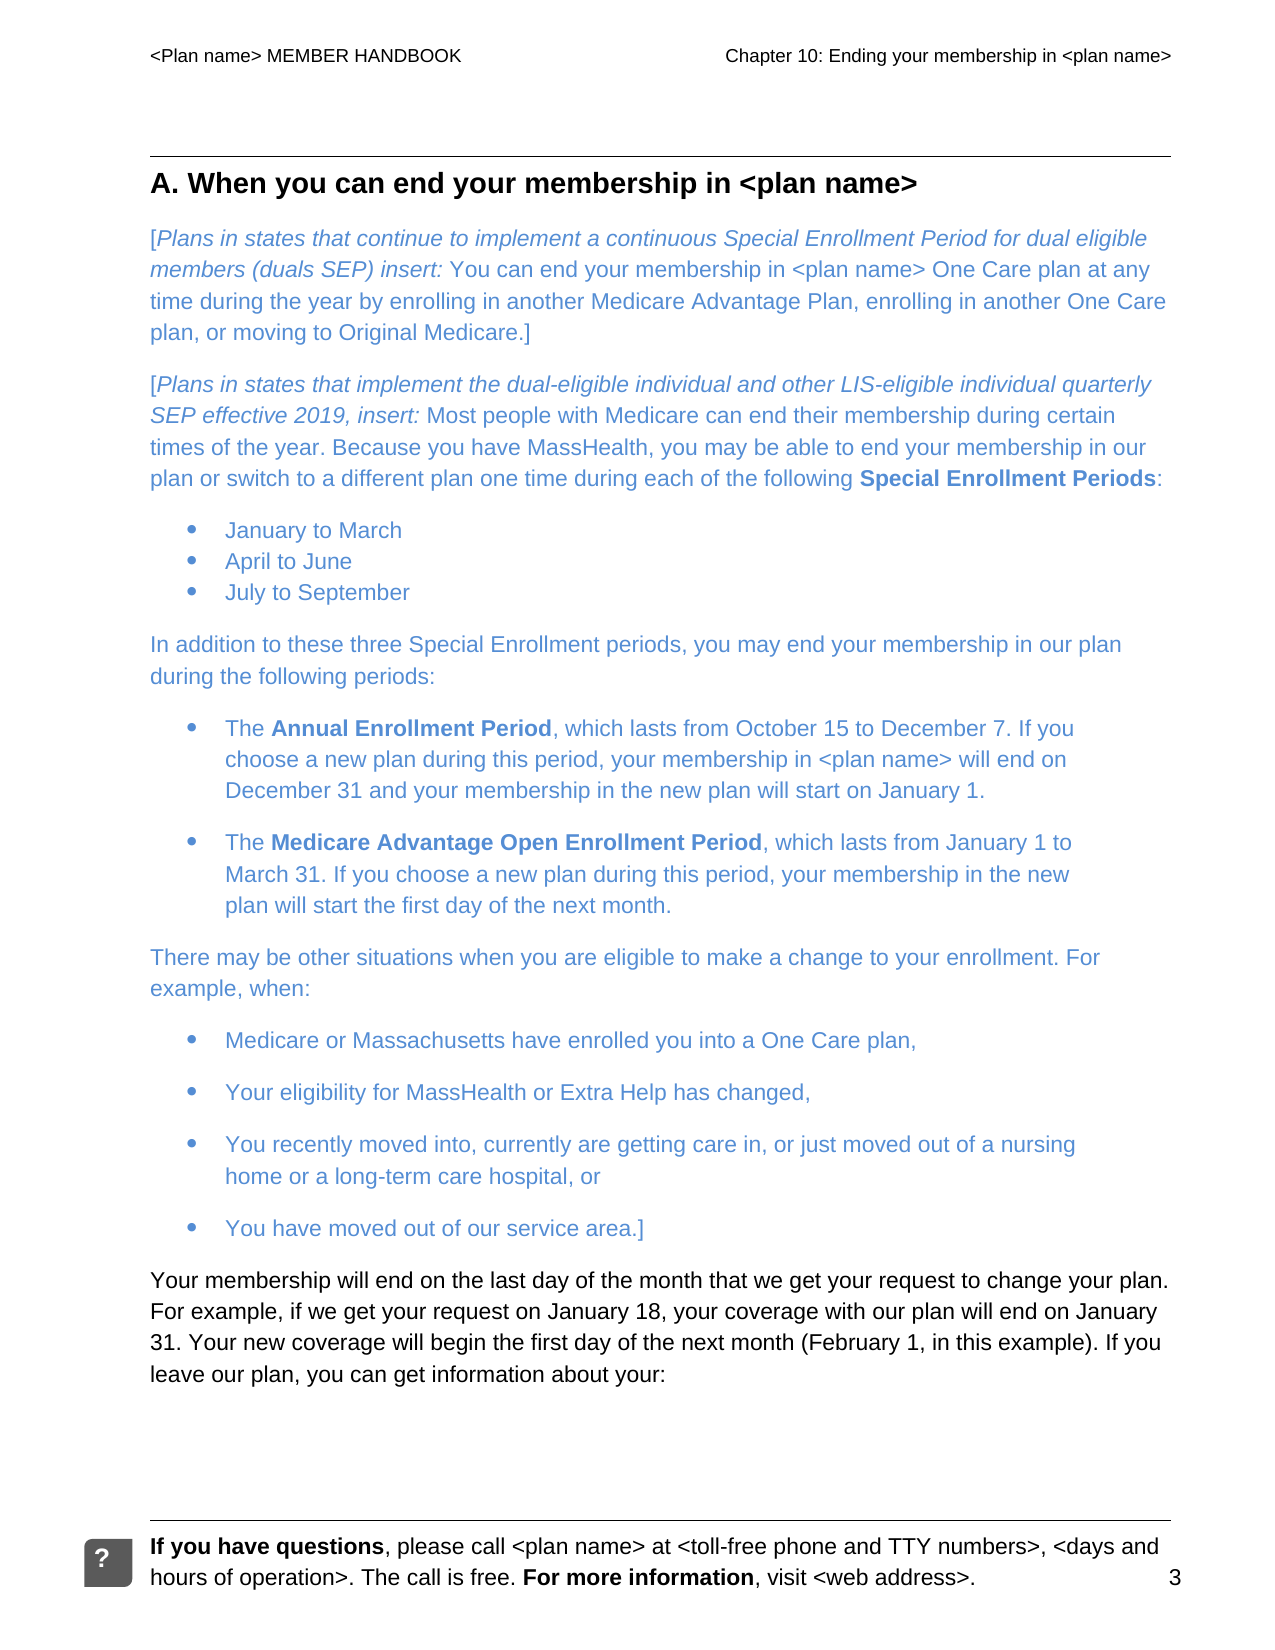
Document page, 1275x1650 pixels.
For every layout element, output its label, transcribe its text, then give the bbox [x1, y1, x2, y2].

text In addition to these three Special Enrollment periods, you may end your membership in our plan during the following periods: [150, 628, 1171, 690]
list July to September [187, 576, 1096, 607]
text [Plans in states that implement the dual-eligible individual and other LIS-eligible individual quarterly SEP effective 2019, insert: Most people with Medicare can end their membership during certain times of the year. Because you have MassHealth, you may be able to end your membership in our plan or switch to a different plan one time during each of the following Special Enrollment Periods: [150, 367, 1171, 492]
list The Annual Enrollment Period, which lasts from October 15 to December 7. If you choose a new plan during this period, your membership in <plan name> will end on December 31 and your membership in the new plan will start on January 1. [187, 711, 1096, 805]
subtitle When you can end your membership in <plan name> [150, 157, 1171, 201]
text [Plans in states that continue to implement a continuous Special Enrollment Period for dual eligible members (duals SEP) insert: You can end your membership in <plan name> One Care plan at any time during the year by enrolling in another Medicare Advantage Plan, enrolling in another One Care plan, or moving to Original Medicare.] [150, 222, 1171, 347]
text There may be other situations when you are eligible to make a change to your enrollment. For example, when: [150, 940, 1171, 1003]
list Medicare or Massachusetts have enrolled you into a One Care plan, [187, 1024, 1096, 1055]
list Your eligibility for MassHealth or Extra Help has changed, [187, 1076, 1096, 1107]
list The Medicare Advantage Open Enrollment Period, which lasts from January 1 to March 31. If you choose a new plan during this period, your membership in the new plan will start the first day of the next month. [187, 826, 1096, 919]
text Your membership will end on the last day of the month that we get your request to change your plan. For example, if we get your request on January 18, your coverage with our plan will end on January 31. Your new coverage will begin the first day of the next month (February 1, in this example). If you leave our plan, you can get information about your: [150, 1263, 1171, 1388]
list You recently moved into, currently are getting care in, or just moved out of a nursing home or a long-term care hospital, or [187, 1128, 1096, 1190]
list January to March [187, 513, 1096, 544]
list You have moved out of our service area.] [187, 1211, 1096, 1242]
list April to June [187, 544, 1096, 576]
